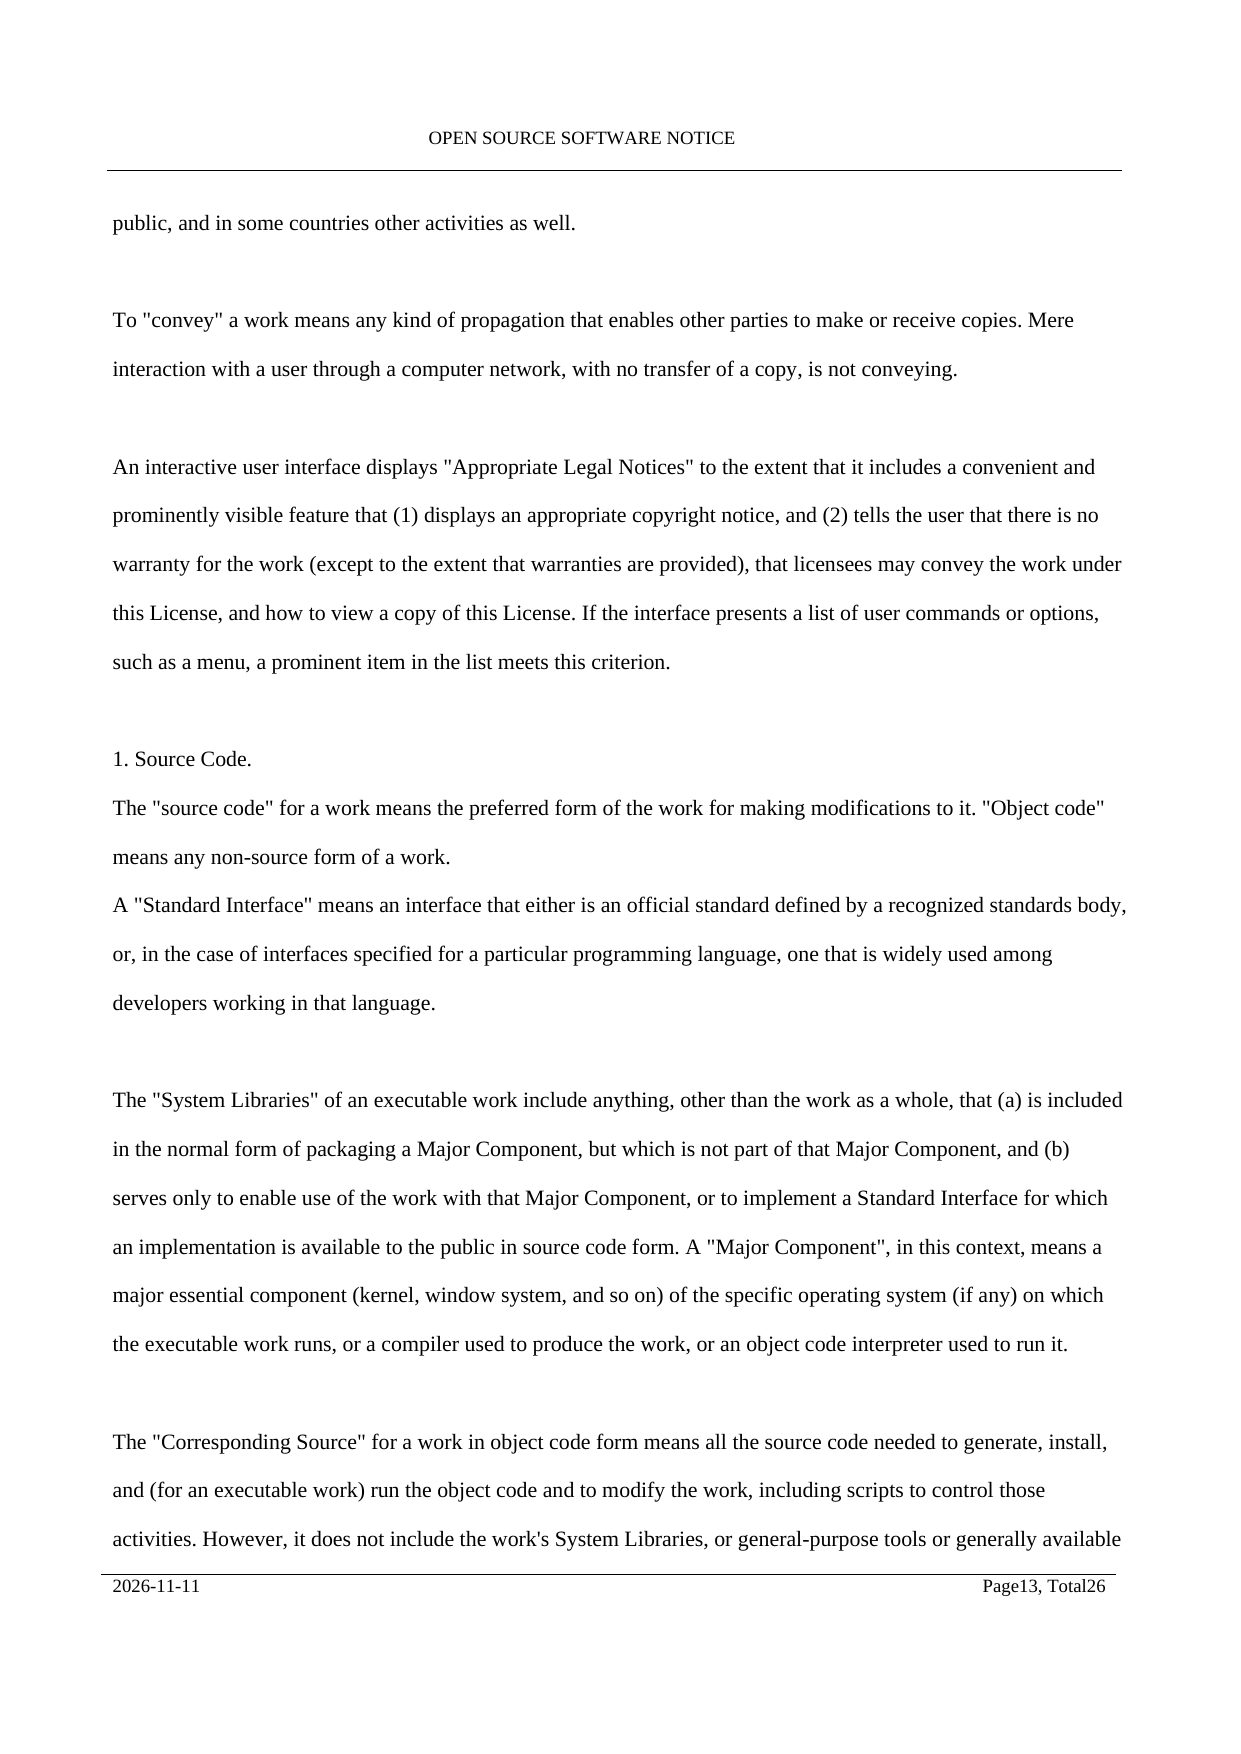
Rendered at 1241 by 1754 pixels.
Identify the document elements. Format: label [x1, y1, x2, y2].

text [112, 206, 1128, 1555]
